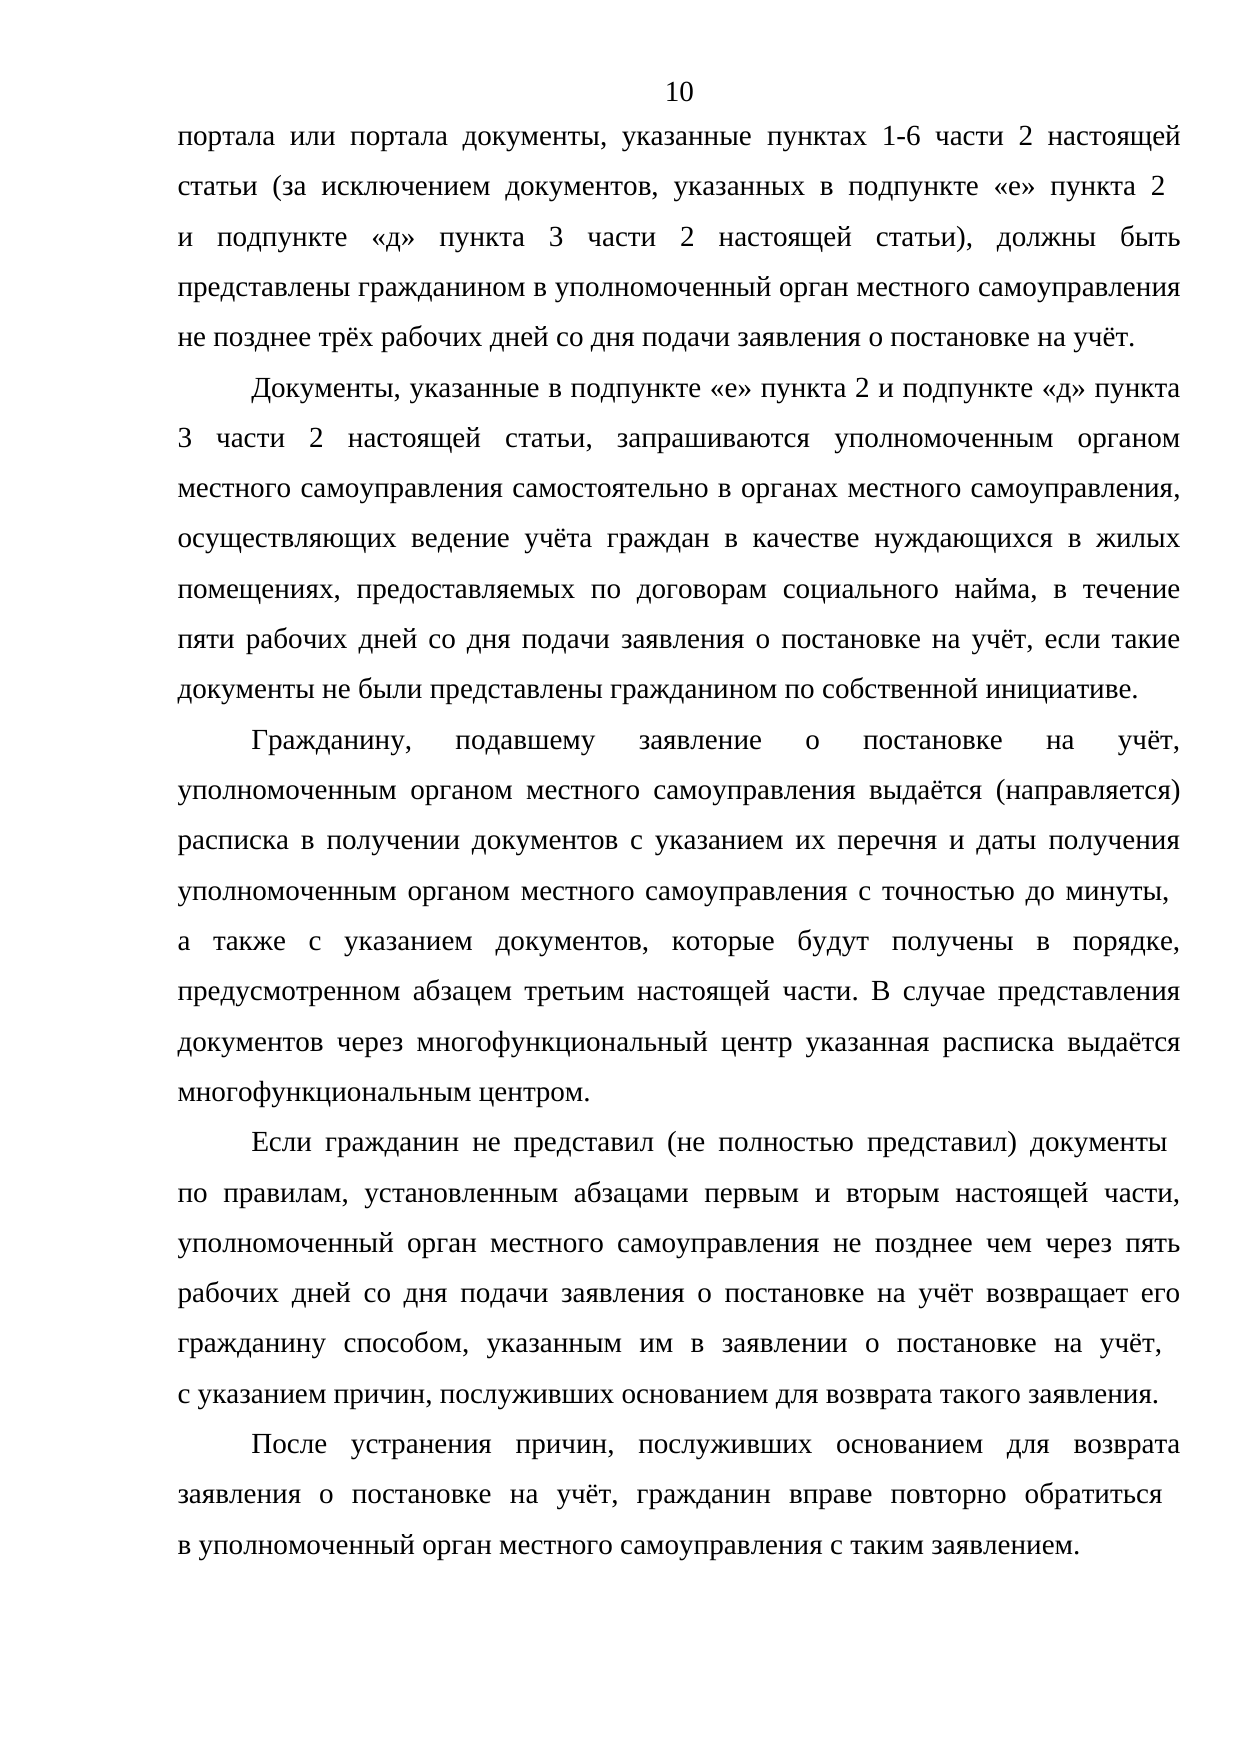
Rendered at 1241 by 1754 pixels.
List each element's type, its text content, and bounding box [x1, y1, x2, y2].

text После устранения причин, послуживших основанием для возврата заявления о постановке на учёт, гражданин вправе повторно обратиться в уполномоченный орган местного самоуправления с таким заявлением. [177, 1426, 1181, 1560]
text Документы, указанные в подпункте «е» пункта 2 и подпункте «д» пункта 3 части 2 настоящей статьи, запрашиваются уполномоченным органом местного самоуправления самостоятельно в органах местного самоуправления, осуществляющих ведение учёта граждан в качестве нуждающихся в жилых помещениях, предоставляемых по договорам социального найма, в течение пяти рабочих дней со дня подачи заявления о постановке на учёт, если такие документы не были представлены гражданином по собственной инициативе. [177, 370, 1181, 705]
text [177, 118, 1181, 353]
text Если гражданин не представил (не полностью представил) документы по правилам, установленным абзацами первым и вторым настоящей части, уполномоченный орган местного самоуправления не позднее чем через пять рабочих дней со дня подачи заявления о постановке на учёт возвращает его гражданину способом, указанным им в заявлении о постановке на учёт, с указанием причин, послуживших основанием для возврата такого заявления. [177, 1124, 1181, 1409]
text Гражданину, подавшему заявление о постановке на учёт, уполномоченным органом местного самоуправления выдаётся (направляется) расписка в получении документов с указанием их перечня и даты получения уполномоченным органом местного самоуправления с точностью до минуты, а также с указанием документов, которые будут получены в порядке, предусмотренном абзацем третьим настоящей части. В случае представления документов через многофункциональный центр указанная расписка выдаётся многофункциональным центром. [177, 722, 1181, 1108]
